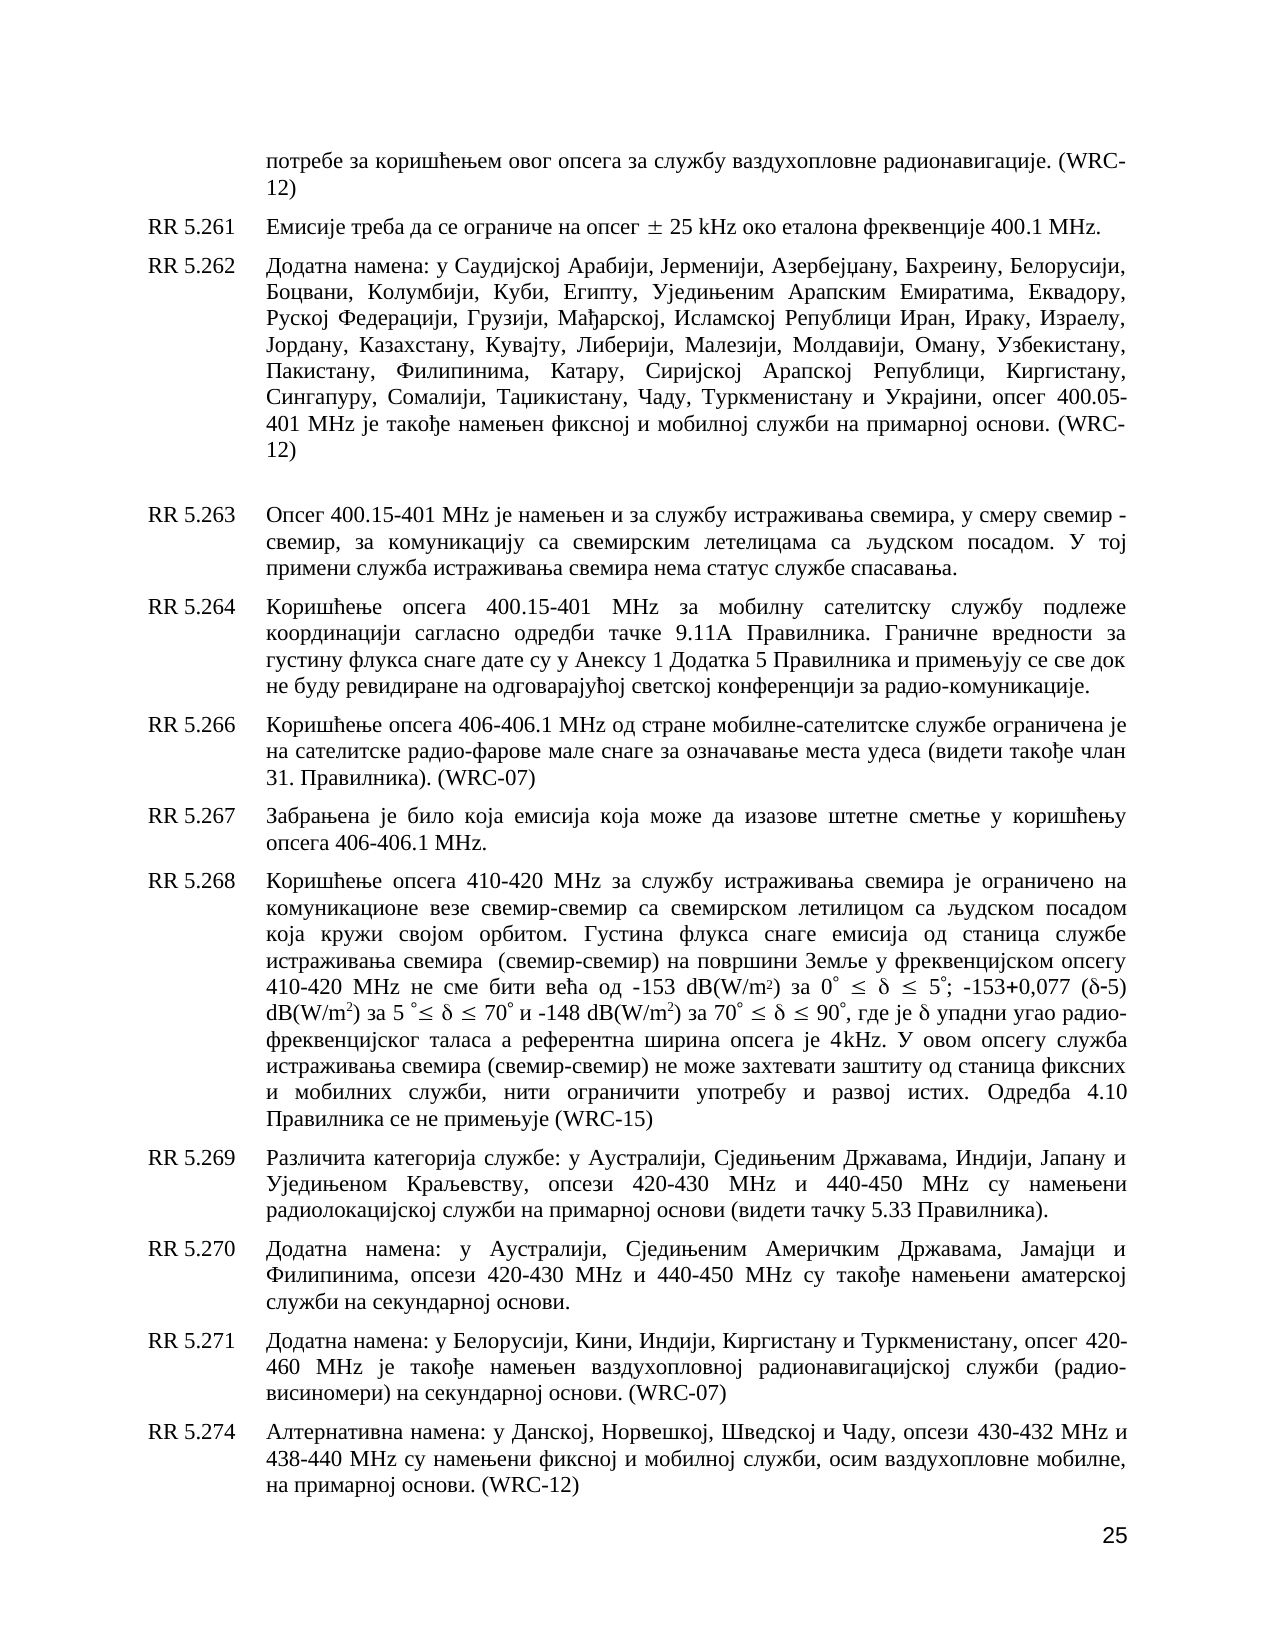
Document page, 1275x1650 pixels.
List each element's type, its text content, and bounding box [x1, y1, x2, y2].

text RR 5.262 Додатна намена: у Саудијској Арабији, Јерменији, Азербејџану, Бахреину, Белорусији, Боцвани, Колумбији, Куби, Египту, Уједињеним Арапским Емиратима, Еквадору, Руској Федерацији, Грузији, Мађарској, Исламској Републици Иран, Ираку, Израелу, Јордану, Казахстану, Кувајту, Либерији, Малезији, Молдавији, Оману, Узбекистану, Пакистану, Филипинима, Катару, Сиријској Арапској Републици, Киргистану, Сингапуру, Сомалији, Таџикистану, Чаду, Туркменистану и Украјини, опсег 400.05-401 MHz је такође намењен фиксној и мобилној служби на примарној основи. (WRC-12) [148, 252, 1127, 462]
text RR 5.268 Коришћење опсега 410-420 МHz за службу истраживања свемира је ограничено на комуникационе везе свемир-свемир са свемирском летилицом са људском посадом која кружи својом орбитом. Густина флукса снаге емисија од станица службе истраживања свемира (свемир-свемир) на површини Земље у фреквенцијском опсегу 410-420 МHz не сме бити већа од -153 dB(W/m) за 0 ; -, () dB(W/m2) за и -148 dB(W/m2) за , где је упадни угао радио-фреквенцијског таласа а референтна ширина опсега је 4kHz. У овом опсегу служба истраживања свемира (свемир-свемир) не може захтевати заштиту од станица фиксних и мобилних служби, нити ограничити употребу и развој истих. Oдредба 4.10 Правилника се не примењује (WRC-15) [148, 868, 1127, 1131]
text RR 5.264 Коришћење опсега 400.15-401 МHz за мобилну сателитску службу подлеже координацији сагласно одредби тачке 9.11A Правилника. Граничне вредности за густину флукса снаге дате су у Анексу 1 Додатка 5 Правилника и примењују се све док не буду ревидиране на одговарајућој светској конференцији за радио-комуникације. [148, 593, 1127, 698]
text RR 5.269 Различита категорија службе: у Аустралији, Сједињеним Државама, Индији, Јапану и Уједињеном Краљевству, опсези 420-430 MHz и 440-450 MHz су намењени радиолокацијској служби на примарној основи (видети тачку 5.33 Правилника). [148, 1144, 1127, 1223]
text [148, 148, 1127, 200]
text RR 5.270 Додатна намена: у Аустралији, Сједињеним Америчким Државама, Јамајци и Филипинима, опсези 420-430 MHz и 440-450 MHz су такође намењени аматерској служби на секундарној основи. [148, 1235, 1127, 1314]
list RR 5.266 Коришћење опсега 406-406.1 МHz од стране мобилне-сателитске службе ограничена је на сателитске радио-фарoве мале снаге за означавање места удеса (видети такође члан 31. Правилника). (WRC-07) [148, 711, 1127, 790]
text RR 5.274 Алтернативна намена: у Данској, Норвешкој, Шведској и Чаду, опсези 430-432 MHz и 438-440 MHz су намењени фиксној и мобилној служби, осим ваздухопловне мобилне, на примарној основи. (WRC-12) [148, 1418, 1127, 1497]
list RR 5.267 Забрањена је било која емисија која може да изазове штетне сметње у коришћењу опсега 406-406.1 МHz. [148, 802, 1127, 855]
text RR 5.263 Опсег 400.15-401 МHz је намењен и за службу истраживања свемира, у смеру свемир -свемир, за комуникацију са свемирским летелицама са људском посадом. У тој примени служба истраживања свемира нема статус службе спасавања. [148, 501, 1127, 580]
text RR 5.271 Додатна намена: у Белорусији, Кини, Индији, Киргистану и Туркменистану, опсег 420-460 MHz је такође намењен ваздухопловној радионавигацијској служби (радио-висиномери) на секундарној основи. (WRC-07) [148, 1327, 1127, 1406]
list RR 5.261 Емисије треба да се ограниче на опсег 25 kHz око еталона фреквенције 400.1 МHz. [148, 213, 1127, 239]
